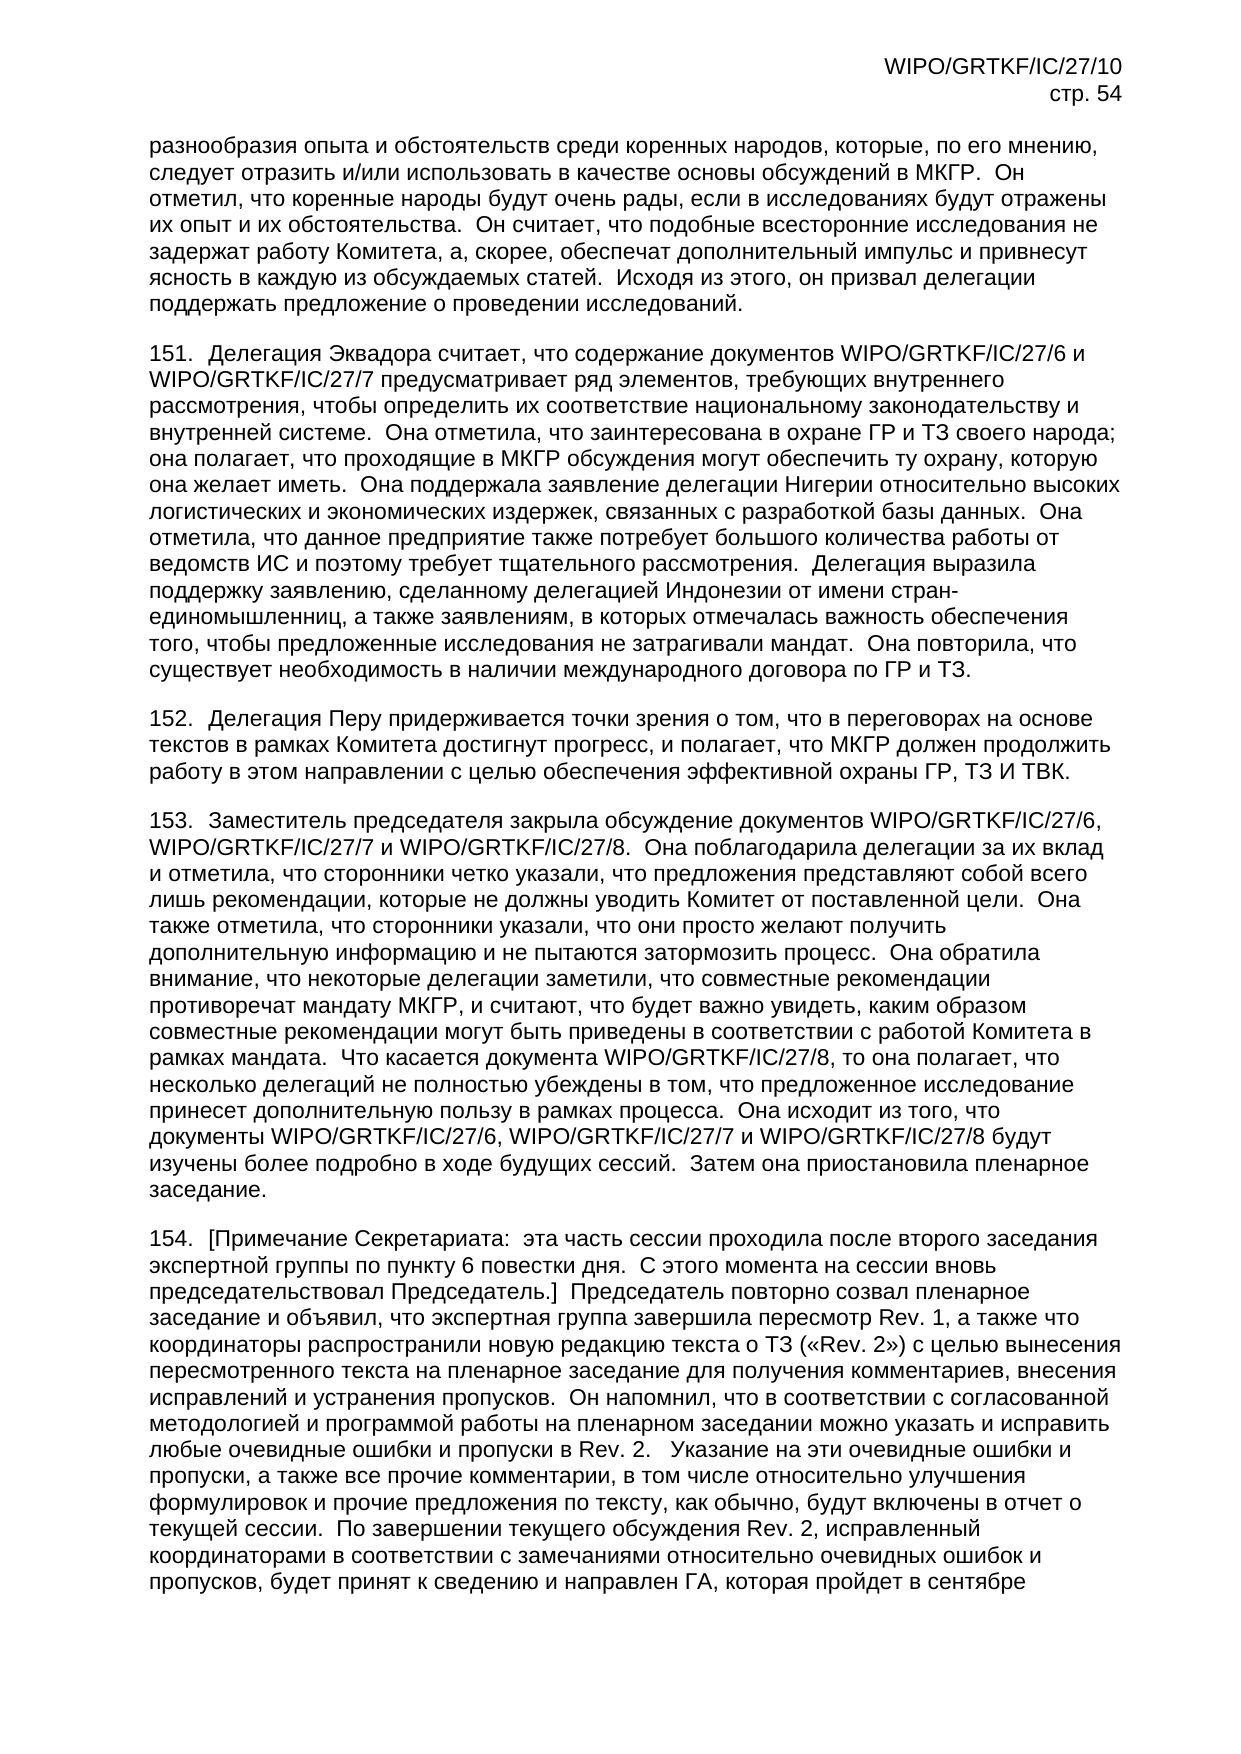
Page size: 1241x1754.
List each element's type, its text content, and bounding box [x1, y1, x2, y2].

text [149, 132, 1122, 317]
text Делегация Перу придерживается точки зрения о том, что в переговорах на основе текстов в рамках Комитета достигнут прогресс, и полагает, что МКГР должен продолжить работу в этом направлении с целью обеспечения эффективной охраны ГР, ТЗ И ТВК. [149, 705, 1122, 784]
text Заместитель председателя закрыла обсуждение документов WIPO/GRTKF/IC/27/6, WIPO/GRTKF/IC/27/7 и WIPO/GRTKF/IC/27/8. Она поблагодарила делегации за их вклад и отметила, что сторонники четко указали, что предложения представляют собой всего лишь рекомендации, которые не должны уводить Комитет от поставленной цели. Она также отметила, что сторонники указали, что они просто желают получить дополнительную информацию и не пытаются затормозить процесс. Она обратила внимание, что некоторые делегации заметили, что совместные рекомендации противоречат мандату МКГР, и считают, что будет важно увидеть, каким образом совместные рекомендации могут быть приведены в соответствии с работой Комитета в рамках мандата. Что касается документа WIPO/GRTKF/IC/27/8, то она полагает, что несколько делегаций не полностью убеждены в том, что предложенное исследование принесет дополнительную пользу в рамках процесса. Она исходит из того, что документы WIPO/GRTKF/IC/27/6, WIPO/GRTKF/IC/27/7 и WIPO/GRTKF/IC/27/8 будут изучены более подробно в ходе будущих сессий. Затем она приостановила пленарное заседание. [149, 807, 1122, 1202]
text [149, 1225, 1122, 1594]
text Делегация Эквадора считает, что содержание документов WIPO/GRTKF/IC/27/6 и WIPO/GRTKF/IC/27/7 предусматривает ряд элементов, требующих внутреннего рассмотрения, чтобы определить их соответствие национальному законодательству и внутренней системе. Она отметила, что заинтересована в охране ГР и ТЗ своего народа; она полагает, что проходящие в МКГР обсуждения могут обеспечить ту охрану, которую она желает иметь. Она поддержала заявление делегации Нигерии относительно высоких логистических и экономических издержек, связанных с разработкой базы данных. Она отметила, что данное предприятие также потребует большого количества работы от ведомств ИС и поэтому требует тщательного рассмотрения. Делегация выразила поддержку заявлению, сделанному делегацией Индонезии от имени стран-единомышленниц, а также заявлениям, в которых отмечалась важность обеспечения того, чтобы предложенные исследования не затрагивали мандат. Она повторила, что существует необходимость в наличии международного договора по ГР и ТЗ. [149, 339, 1122, 682]
